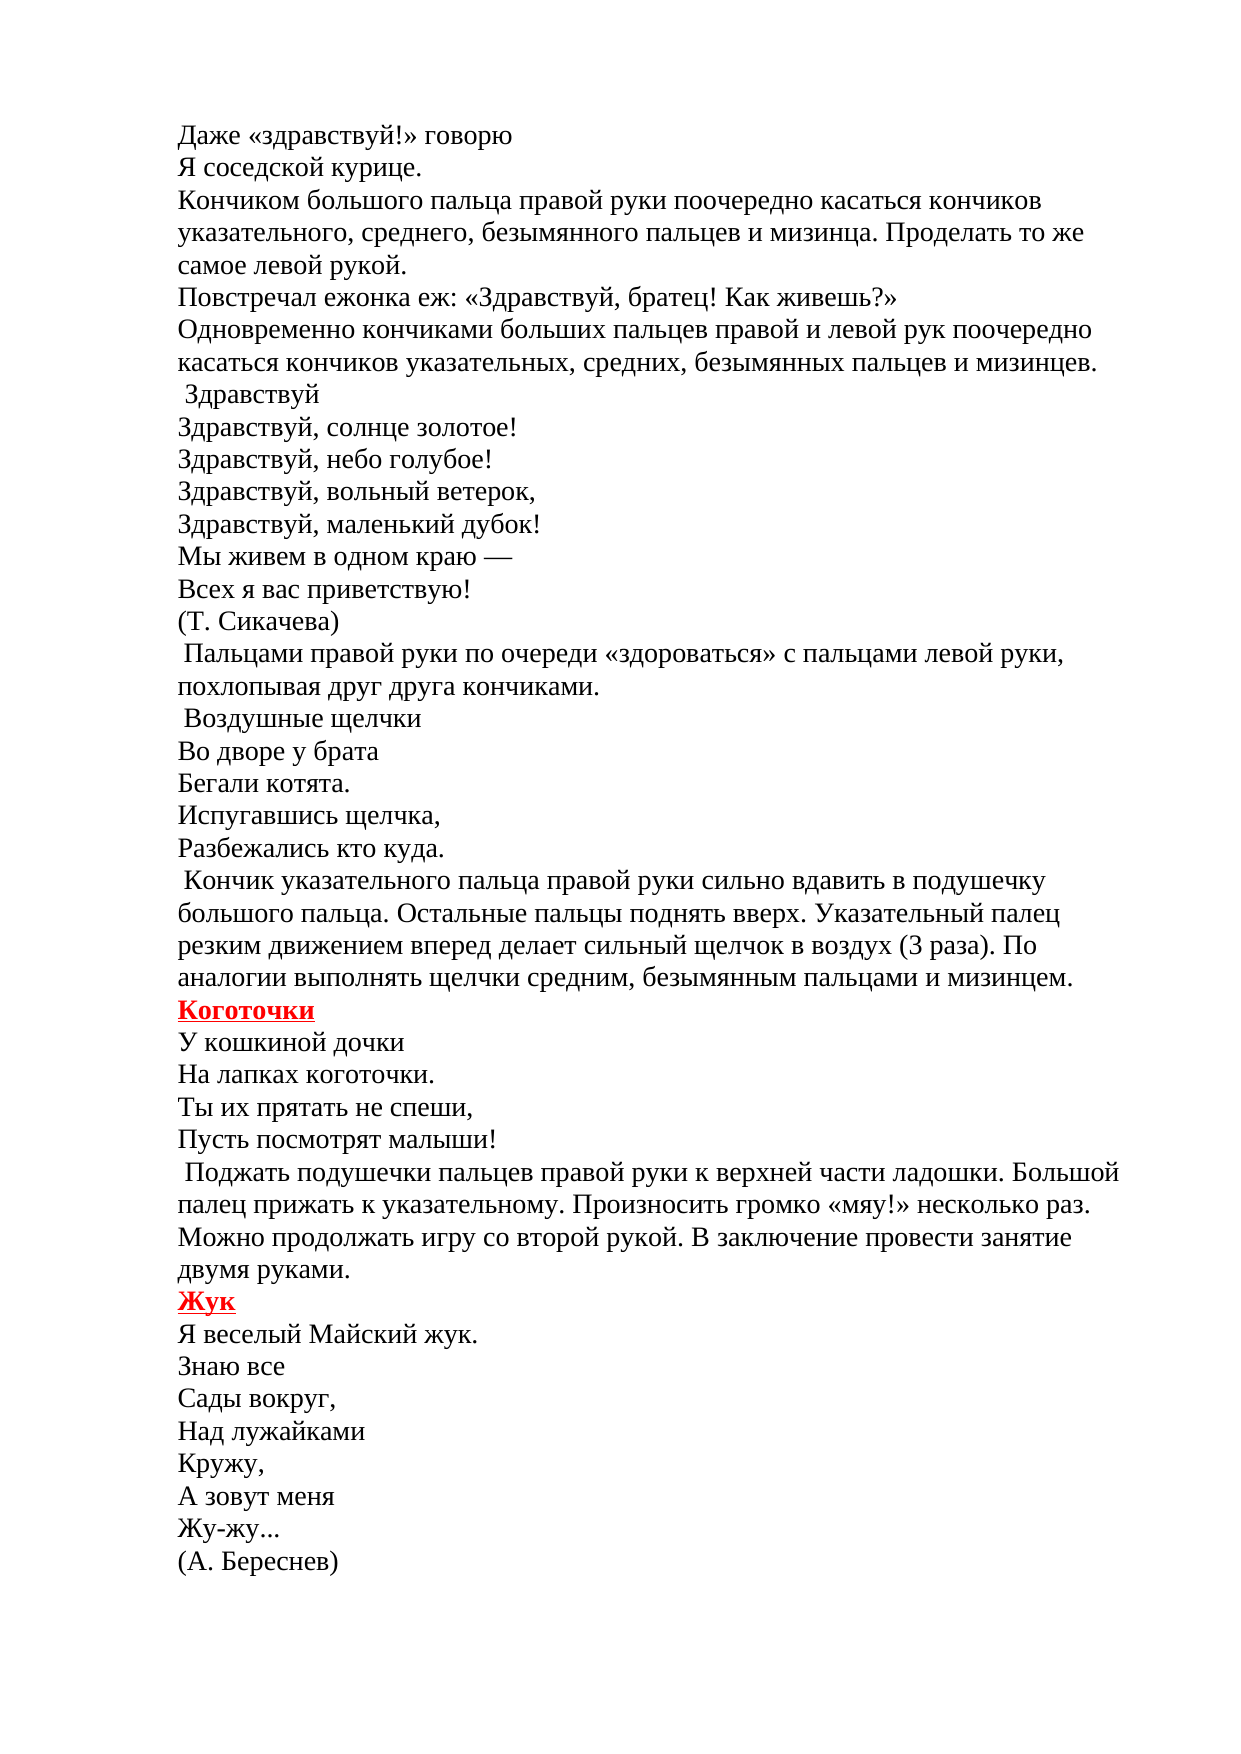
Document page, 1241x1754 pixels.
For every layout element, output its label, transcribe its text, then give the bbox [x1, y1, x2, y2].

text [177, 1317, 1152, 1576]
text Жук [177, 1284, 1152, 1317]
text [177, 118, 1152, 280]
text Пальцами правой руки по очереди «здороваться» с пальцами левой руки, похлопывая друг друга кончиками. [177, 636, 1152, 701]
text Воздушные щелчки Во дворе у брата Бегали котята. Испугавшись щелчка, Разбежались кто куда. [177, 701, 1152, 863]
text Здравствуй, солнце золотое! Здравствуй, небо голубое! Здравствуй, вольный ветерок, Здравствуй, маленький дубок! Мы живем в одном краю — Всех я вас приветствую! (Т. Сикачева) [177, 410, 1152, 636]
text Кончик указательного пальца правой руки сильно вдавить в подушечку большого пальца. Остальные пальцы поднять вверх. Указательный палец резким движением вперед делает сильный щелчок в воздух (3 раза). По аналогии выполнять щелчки средним, безымянным пальцами и мизинцем. [177, 863, 1152, 993]
text Повстречал ежонка еж: «Здравствуй, братец! Как живешь?» Одновременно кончиками больших пальцев правой и левой рук поочередно касаться кончиков указательных, средних, безымянных пальцев и мизинцев. Здравствуй [177, 280, 1152, 410]
text У кошкиной дочки На лапках коготочки. Ты их прятать не спеши, Пусть посмотрят малыши! Поджать подушечки пальцев правой руки к верхней части ладошки. Большой палец прижать к указательному. Произносить громко «мяу!» несколько раз. Можно продолжать игру со второй рукой. В заключение провести занятие двумя руками. [177, 1025, 1152, 1284]
text Коготочки [177, 993, 1152, 1025]
